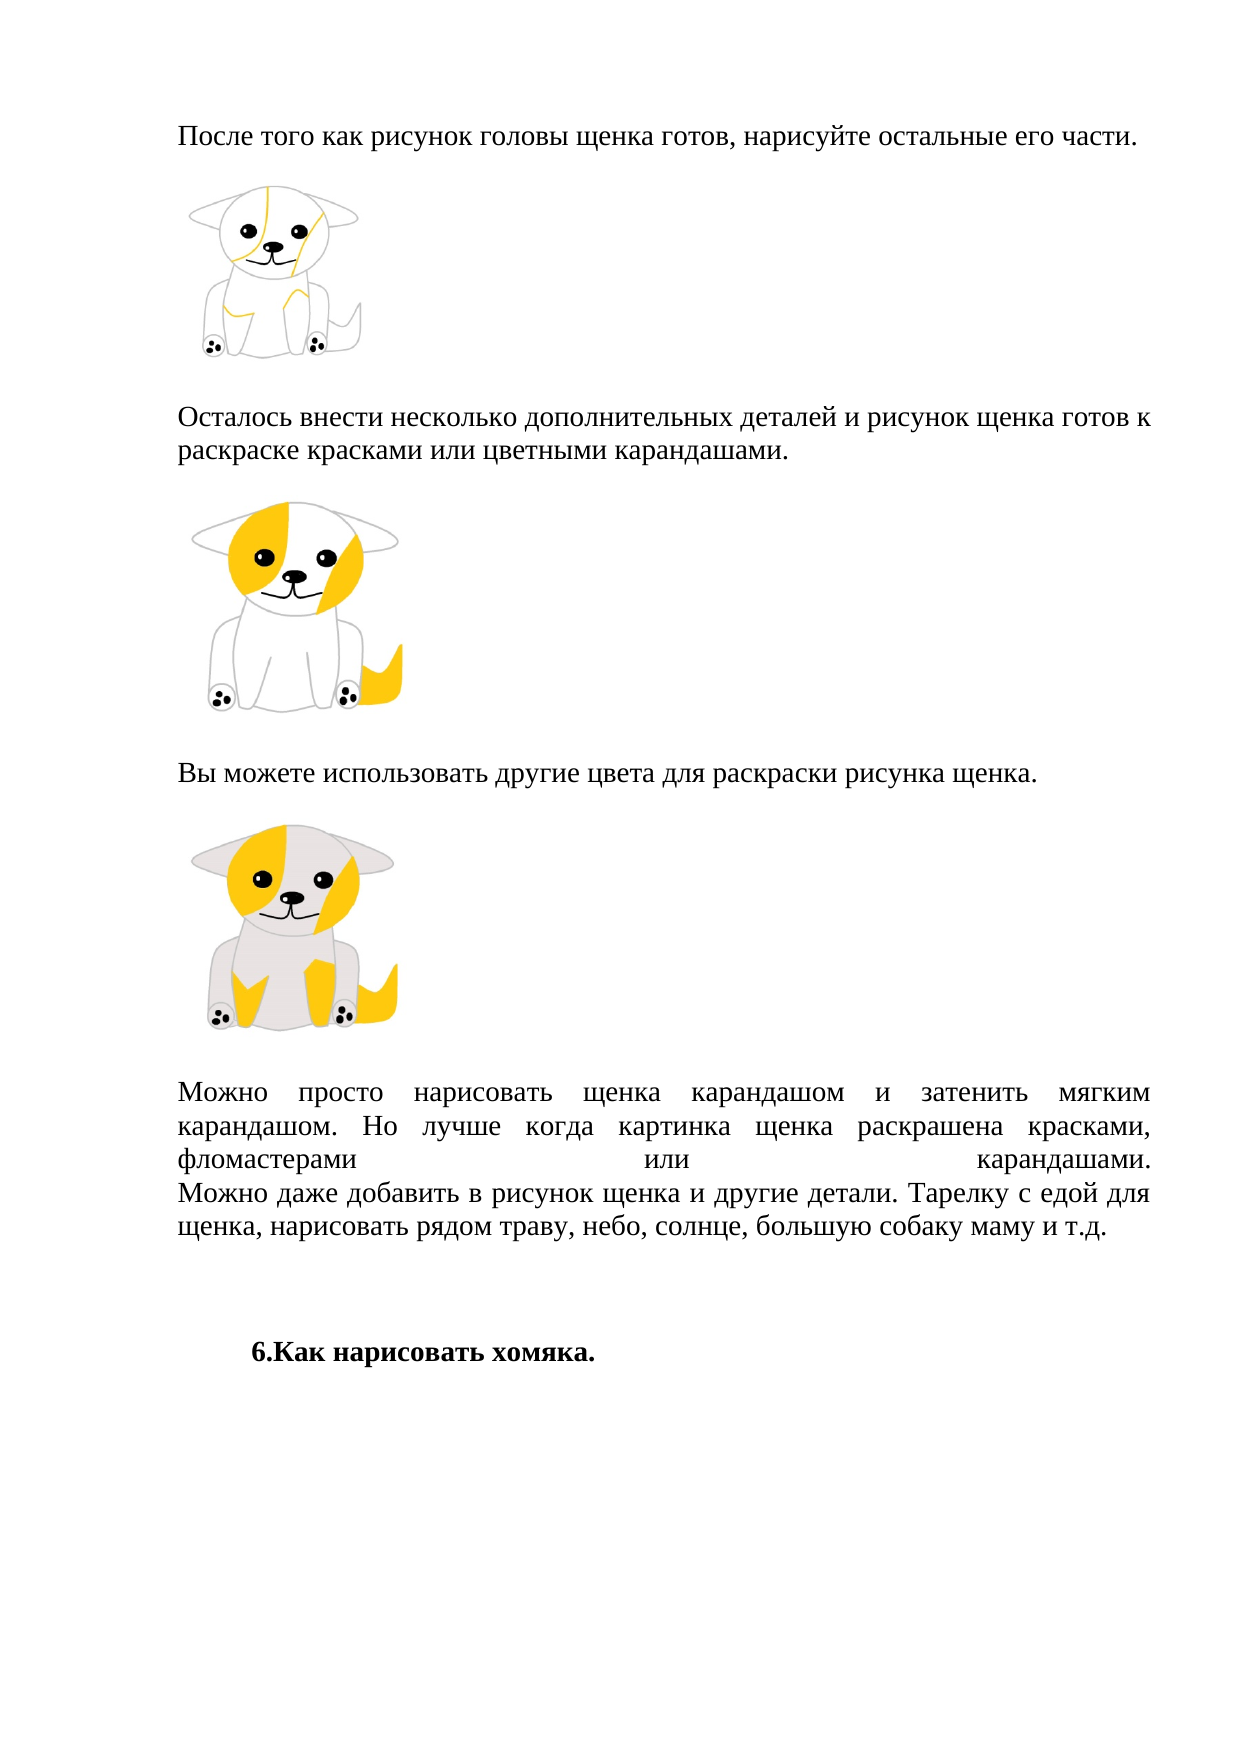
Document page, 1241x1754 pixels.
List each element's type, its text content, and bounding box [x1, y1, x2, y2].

picture [177, 180, 370, 370]
text Осталось внести несколько дополнительных деталей и рисунок щенка готов к раскраске красками или цветными карандашами. [177, 399, 1152, 466]
text Можно просто нарисовать щенка карандашом и затенить мягким карандашом. Но лучше когда картинка щенка раскрашена красками, фломастерами или карандашами. Можно даже добавить в рисунок щенка и другие детали. Тарелку с едой для щенка, нарисовать рядом траву, небо, солнце, большую собаку маму и т.д. [177, 1074, 1152, 1242]
text Вы можете использовать другие цвета для раскраски рисунка щенка. [177, 756, 1152, 789]
text 6.Как нарисовать хомяка. [177, 1334, 1152, 1367]
picture [177, 495, 413, 727]
picture [177, 818, 408, 1045]
text После того как рисунок головы щенка готов, нарисуйте остальные его части. [177, 118, 1152, 152]
